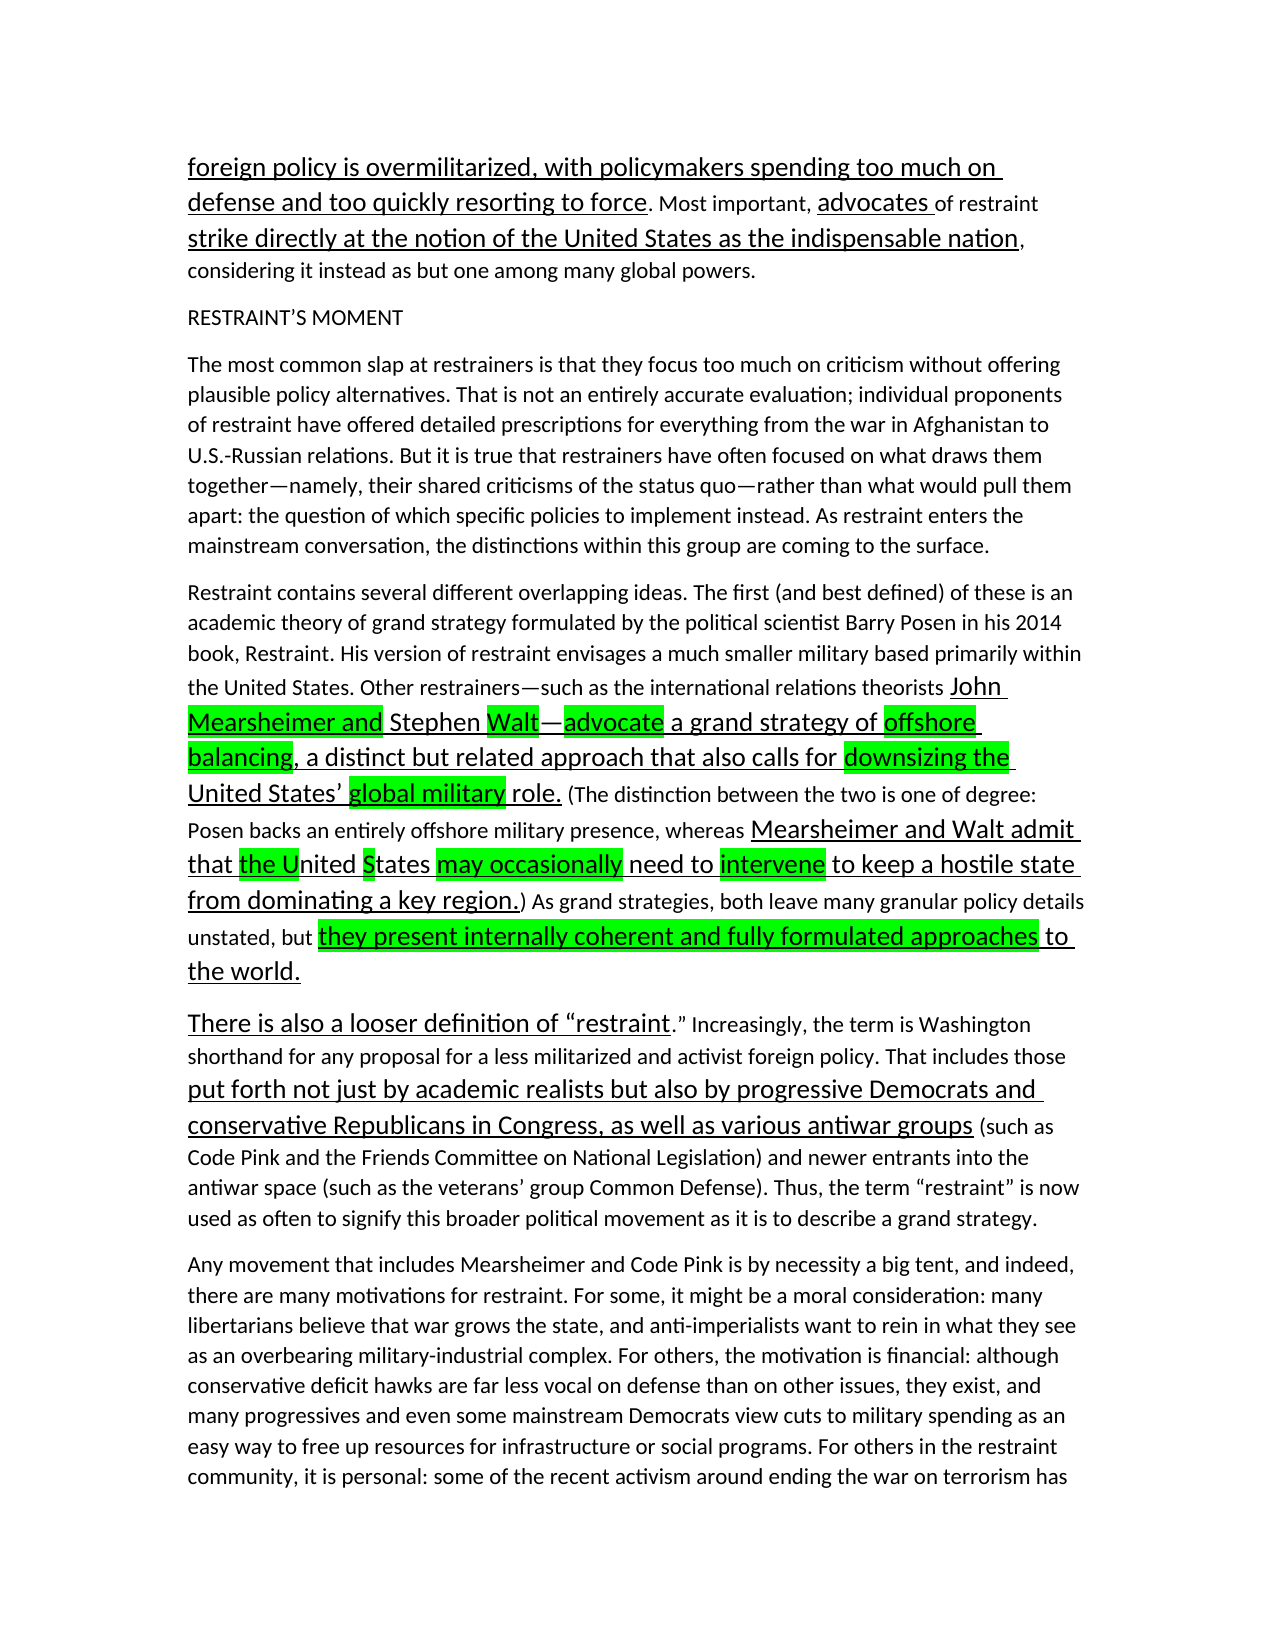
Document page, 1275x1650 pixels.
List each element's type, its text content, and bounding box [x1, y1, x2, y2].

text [187, 1251, 1087, 1490]
text The most common slap at restrainers is that they focus too much on criticism without offering plausible policy alternatives. That is not an entirely accurate evaluation; individual proponents of restraint have offered detailed prescriptions for everything from the war in Afghanistan to U.S.-Russian relations. But it is true that restrainers have often focused on what draws them together—namely, their shared criticisms of the status quo—rather than what would pull them apart: the question of which specific policies to implement instead. As restraint enters the mainstream conversation, the distinctions within this group are coming to the surface. [187, 350, 1087, 559]
text There is also a looser definition of “restraint.” Increasingly, the term is Washington shorthand for any proposal for a less militarized and activist foreign policy. That includes those put forth not just by academic realists but also by progressive Democrats and conservative Republicans in Congress, as well as various antiwar groups (such as Code Pink and the Friends Committee on National Legislation) and newer entrants into the antiwar space (such as the veterans’ group Common Defense). Thus, the term “restraint” is now used as often to signify this broader political movement as it is to describe a grand strategy. [187, 1007, 1087, 1232]
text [187, 150, 1087, 284]
text RESTRAINT’S MOMENT [187, 303, 1087, 331]
text Restraint contains several different overlapping ideas. The first (and best defined) of these is an academic theory of grand strategy formulated by the political scientist Barry Posen in his 2014 book, Restraint. His version of restraint envisages a much smaller military based primarily within the United States. Other restrainers—such as the international relations theorists John Mearsheimer and Stephen Walt—advocate a grand strategy of offshore balancing, a distinct but related approach that also calls for downsizing the United States’ global military role. (The distinction between the two is one of degree: Posen backs an entirely offshore military presence, whereas Mearsheimer and Walt admit that the United States may occasionally need to intervene to keep a hostile state from dominating a key region.) As grand strategies, both leave many granular policy details unstated, but they present internally coherent and fully formulated approaches to the world. [187, 578, 1087, 987]
